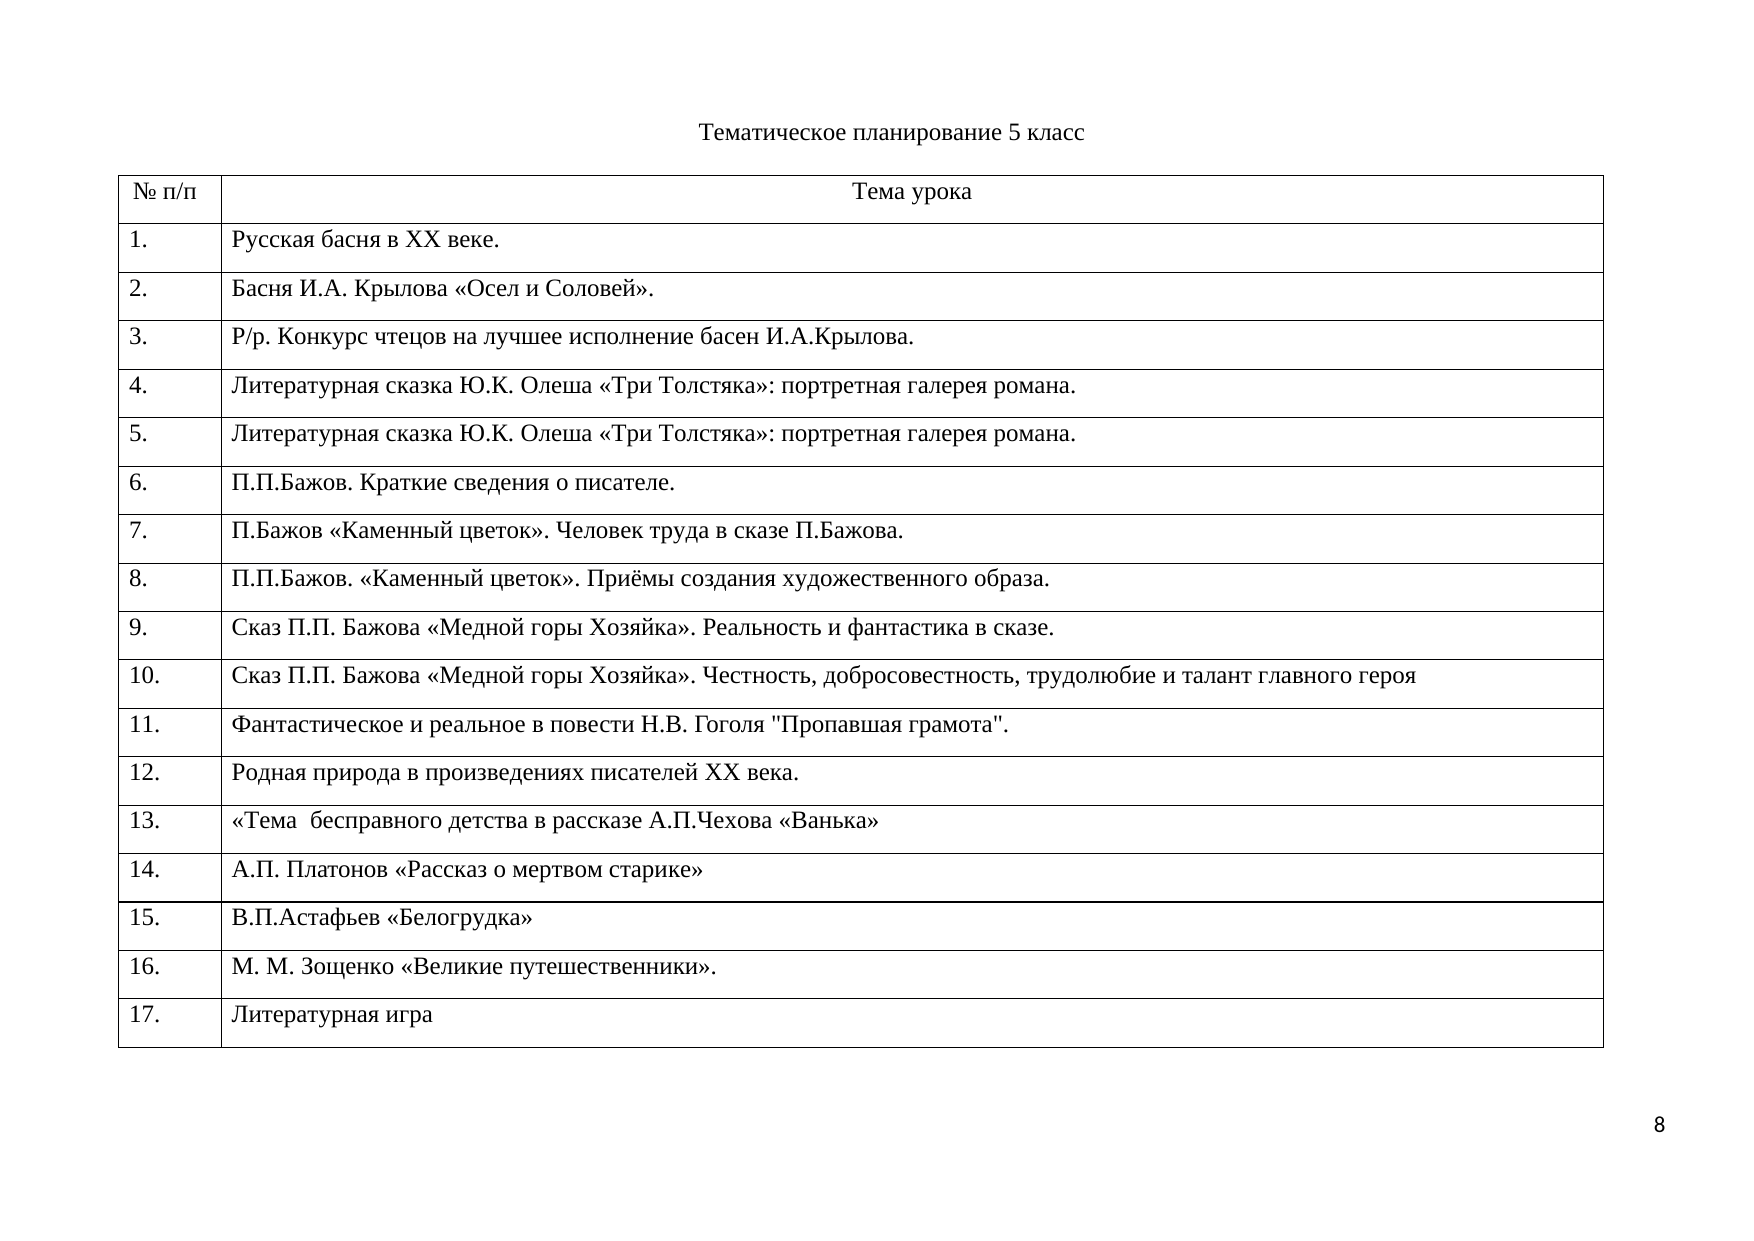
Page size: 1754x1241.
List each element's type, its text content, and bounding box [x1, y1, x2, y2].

table_cell В.П.Астафьев «Белогрудка» [222, 903, 1603, 950]
table_cell 16. [119, 951, 221, 998]
table_cell Сказ П.П. Бажова «Медной горы Хозяйка». Реальность и фантастика в сказе. [222, 612, 1603, 659]
table_cell Родная природа в произведениях писателей XX века. [222, 757, 1603, 804]
table_cell А.П. Платонов «Рассказ о мертвом старике» [222, 854, 1603, 901]
table_cell Литературная игра [222, 999, 1603, 1047]
table_cell Р/р. Конкурс чтецов на лучшее исполнение басен И.А.Крылова. [222, 321, 1603, 369]
table_cell 12. [119, 757, 221, 804]
table_cell 13. [119, 806, 221, 853]
table_cell 7. [119, 515, 221, 562]
table_cell 8. [119, 564, 221, 611]
table_cell Сказ П.П. Бажова «Медной горы Хозяйка». Честность, добросовестность, трудолюбие и талант главного героя [222, 660, 1603, 708]
table_cell 4. [119, 370, 221, 417]
table_cell Литературная сказка Ю.К. Олеша «Три Толстяка»: портретная галерея романа. [222, 370, 1603, 417]
table_cell М. М. Зощенко «Великие путешественники». [222, 951, 1603, 998]
table_header № п/п [119, 176, 221, 223]
table_cell 6. [119, 467, 221, 514]
table_cell Русская басня в XX веке. [222, 224, 1603, 272]
table_cell 9. [119, 612, 221, 659]
table_cell 11. [119, 709, 221, 756]
text Тематическое планирование 5 класс [118, 117, 1665, 146]
table_cell П.Бажов «Каменный цветок». Человек труда в сказе П.Бажова. [222, 515, 1603, 562]
table_cell 15. [119, 903, 221, 950]
table_cell 17. [119, 999, 221, 1047]
table_cell 2. [119, 273, 221, 320]
table_cell П.П.Бажов. «Каменный цветок». Приёмы создания художественного образа. [222, 564, 1603, 611]
table_cell «Тема бесправного детства в рассказе А.П.Чехова «Ванька» [222, 806, 1603, 853]
table_cell 1. [119, 224, 221, 272]
table_header Тема урока [222, 176, 1603, 223]
table_cell 5. [119, 418, 221, 466]
table_cell 3. [119, 321, 221, 369]
table_cell Литературная сказка Ю.К. Олеша «Три Толстяка»: портретная галерея романа. [222, 418, 1603, 466]
table_cell Басня И.А. Крылова «Осел и Соловей». [222, 273, 1603, 320]
table_cell П.П.Бажов. Краткие сведения о писателе. [222, 467, 1603, 514]
table_cell 14. [119, 854, 221, 901]
table_cell Фантастическое и реальное в повести Н.В. Гоголя "Пропавшая грамота". [222, 709, 1603, 756]
table_cell 10. [119, 660, 221, 708]
